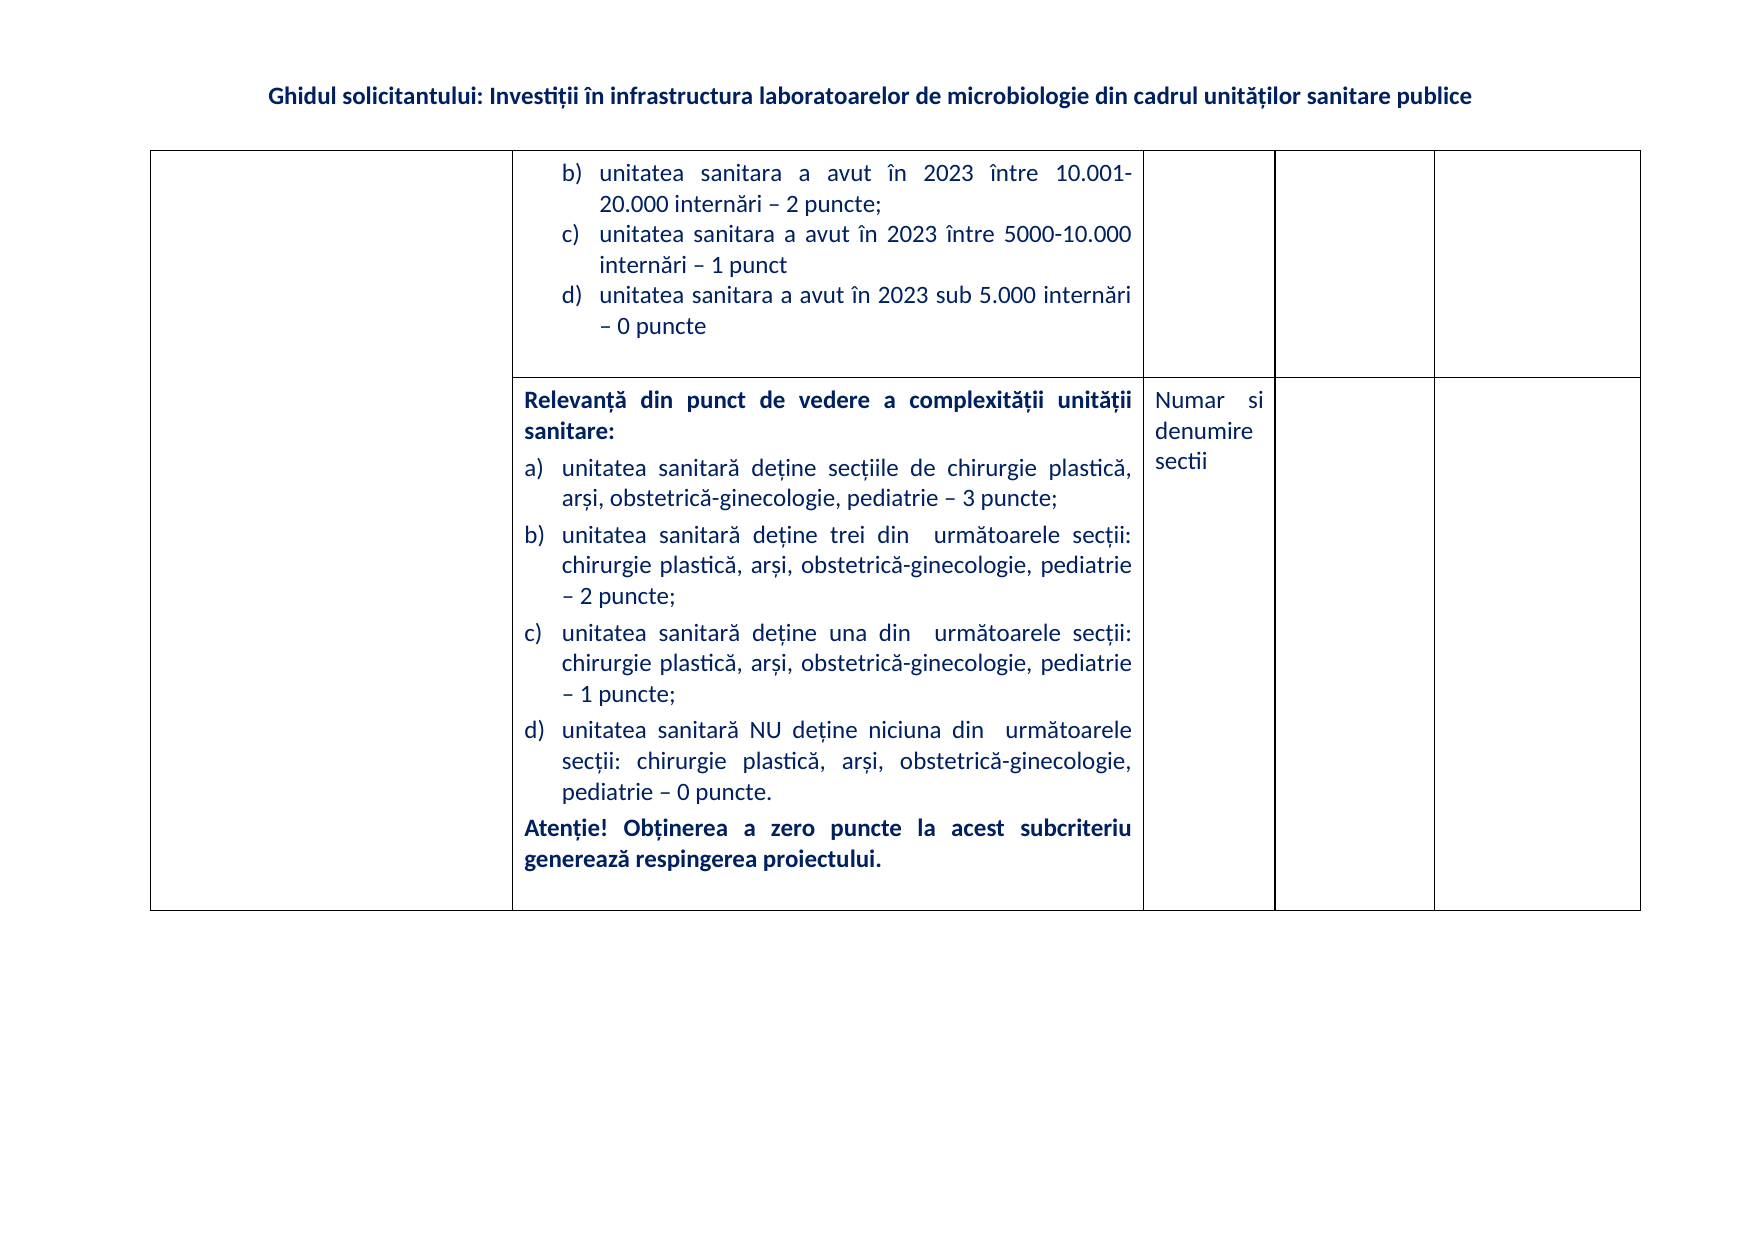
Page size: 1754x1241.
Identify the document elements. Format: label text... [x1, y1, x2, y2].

table_cell [1435, 151, 1640, 377]
table_cell Numar si denumire sectii [1144, 378, 1274, 910]
table_cell [1144, 151, 1274, 377]
table_cell Relevanță din punct de vedere a complexității unității sanitare: unitatea sanitară deține secțiile de chirurgie plastică, arși, obstetrică-ginecologie, pediatrie – 3 puncte; unitatea sanitară deține trei din următoarele secții: chirurgie plastică, arși, obstetrică-ginecologie, pediatrie – 2 puncte; unitatea sanitară deține una din următoarele secții: chirurgie plastică, arși, obstetrică-ginecologie, pediatrie – 1 puncte; unitatea sanitară NU deține niciuna din următoarele secții: chirurgie plastică, arși, obstetrică-ginecologie, pediatrie – 0 puncte. Atenție! Obținerea a zero puncte la acest subcriteriu generează respingerea proiectului. [513, 378, 1143, 910]
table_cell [513, 151, 1143, 377]
table_cell [1276, 151, 1434, 377]
table_cell [1276, 378, 1434, 910]
table_cell [1435, 378, 1640, 910]
